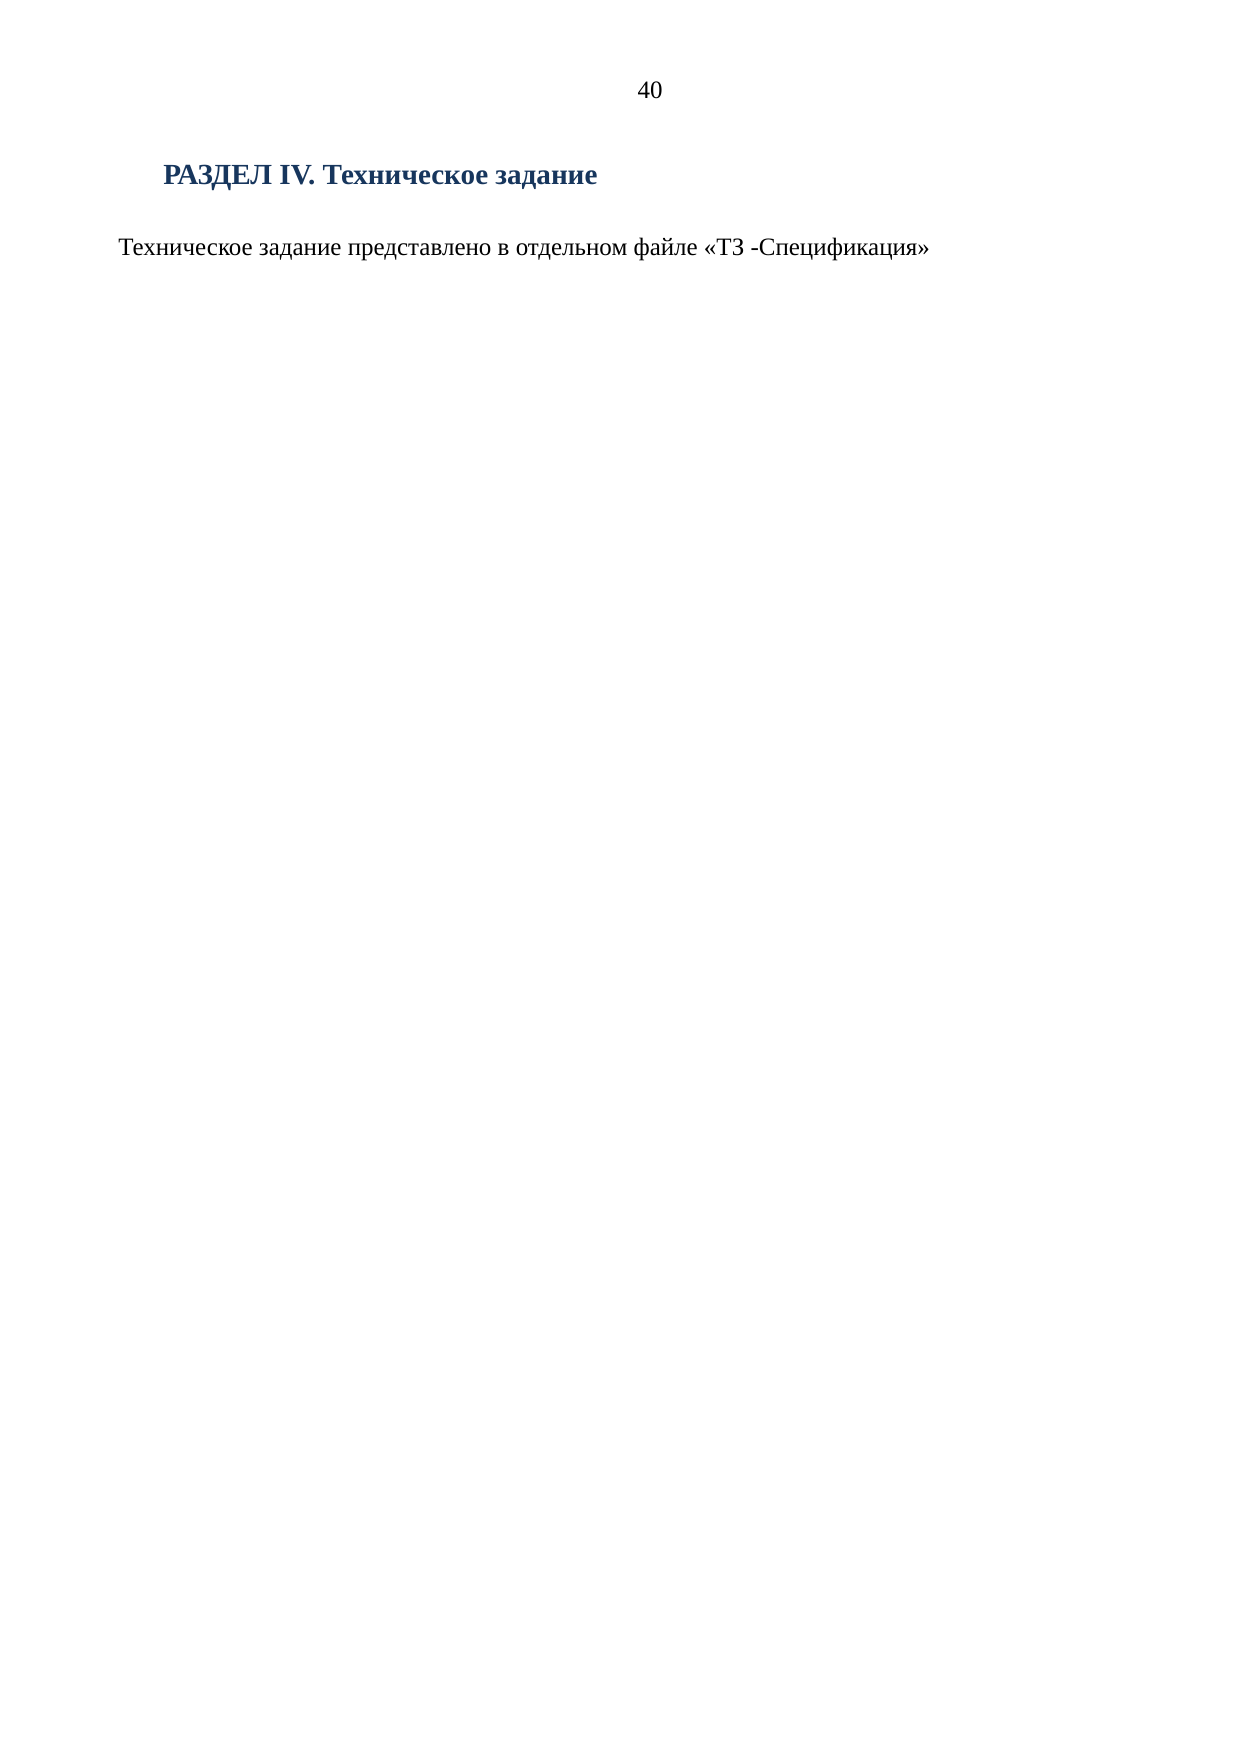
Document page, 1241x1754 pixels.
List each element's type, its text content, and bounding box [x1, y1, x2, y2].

text Техническое задание представлено в отдельном файле «ТЗ -Спецификация» [118, 232, 1181, 261]
subtitle РАЗДЕЛ IV. Техническое задание [163, 157, 1181, 191]
